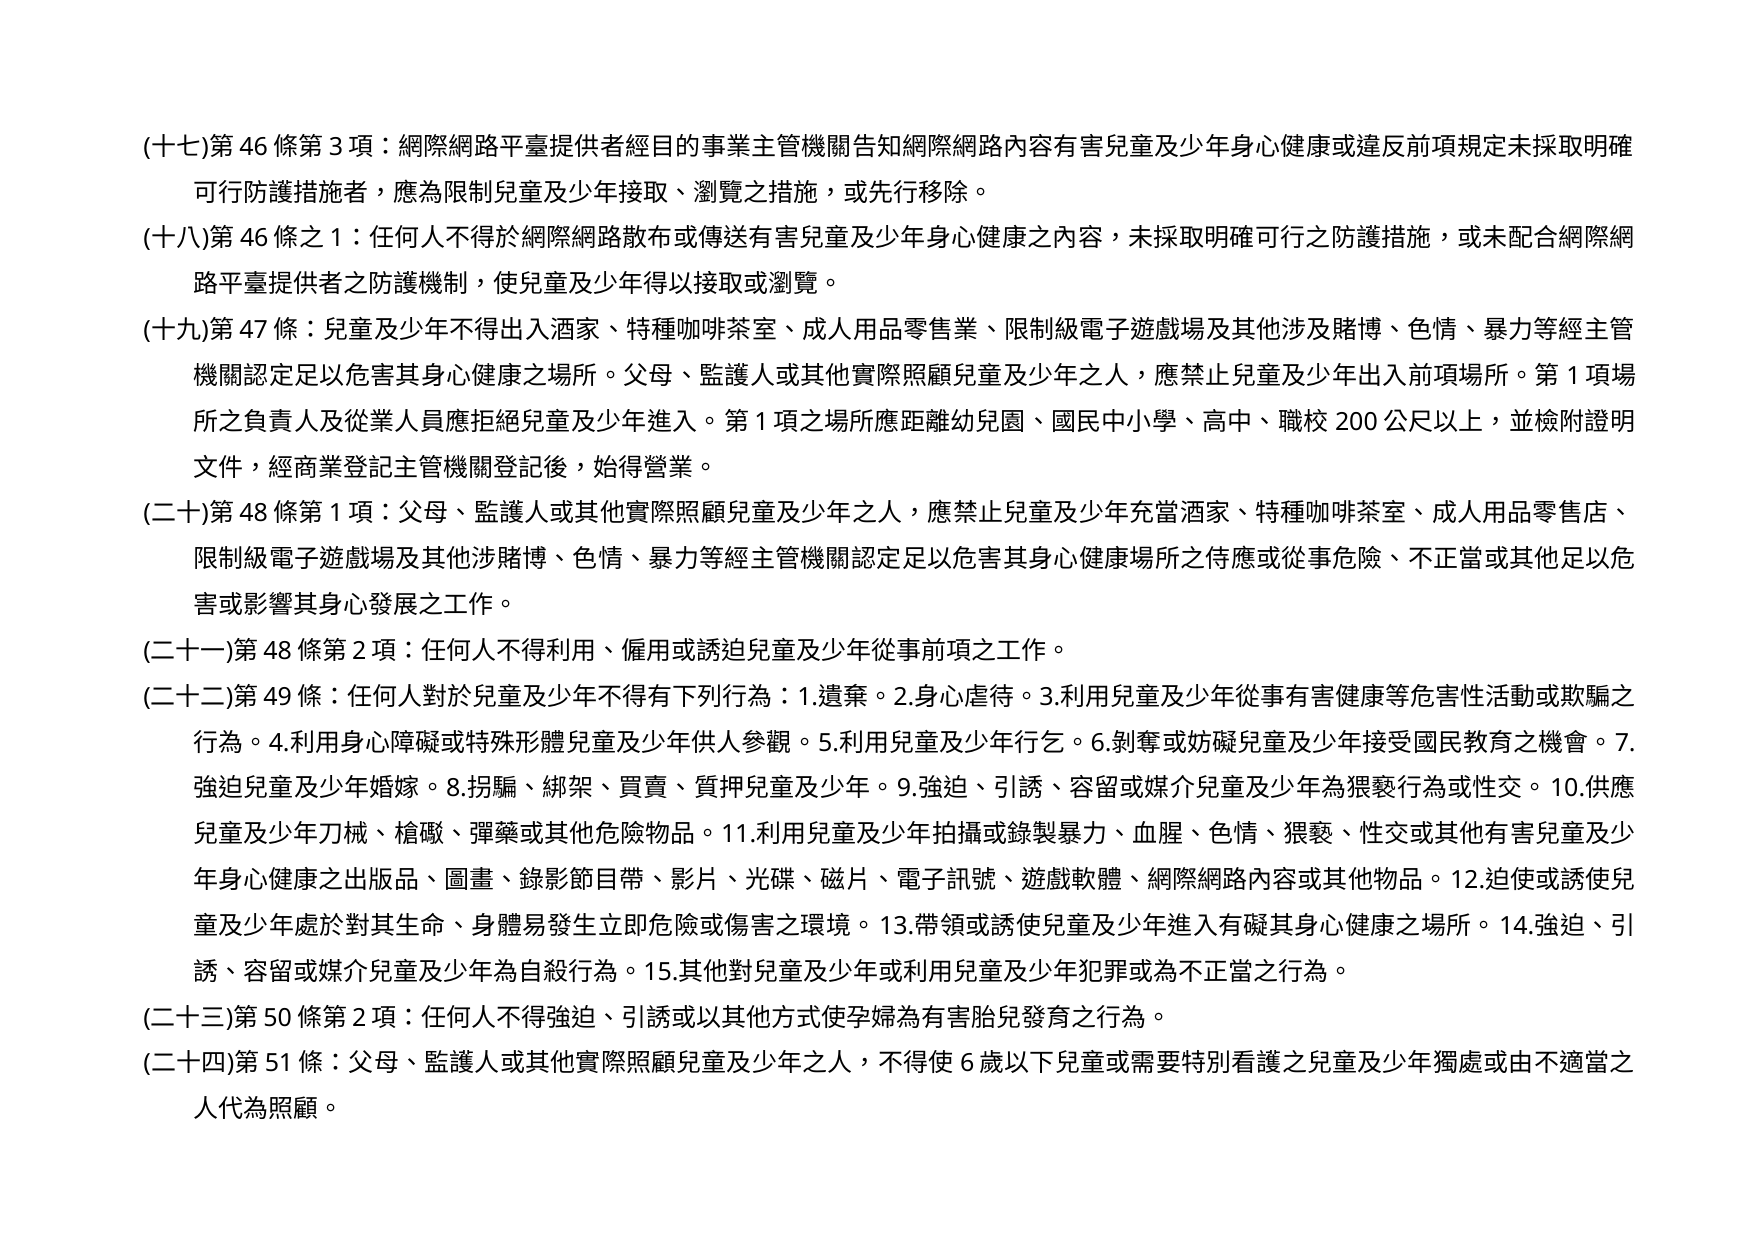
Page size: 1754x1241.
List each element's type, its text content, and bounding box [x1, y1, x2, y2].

text (二十三)第50條第2項：任何人不得強迫、引誘或以其他方式使孕婦為有害胎兒發育之行為。 [143, 989, 1636, 1035]
text (二十)第48條第1項：父母、監護人或其他實際照顧兒童及少年之人，應禁止兒童及少年充當酒家、特種咖啡茶室、成人用品零售店、限制級電子遊戲場及其他涉賭博、色情、暴力等經主管機關認定足以危害其身心健康場所之侍應或從事危險、不正當或其他足以危害或影響其身心發展之工作。 [143, 485, 1636, 623]
text (二十二)第49條：任何人對於兒童及少年不得有下列行為：1.遺棄。2.身心虐待。3.利用兒童及少年從事有害健康等危害性活動或欺騙之行為。4.利用身心障礙或特殊形體兒童及少年供人參觀。5.利用兒童及少年行乞。6.剝奪或妨礙兒童及少年接受國民教育之機會。7.強迫兒童及少年婚嫁。8.拐騙、綁架、買賣、質押兒童及少年。9.強迫、引誘、容留或媒介兒童及少年為猥褻行為或性交。10.供應兒童及少年刀械、槍礟、彈藥或其他危險物品。11.利用兒童及少年拍攝或錄製暴力、血腥、色情、猥褻、性交或其他有害兒童及少年身心健康之出版品、圖畫、錄影節目帶、影片、光碟、磁片、電子訊號、遊戲軟體、網際網路內容或其他物品。12.迫使或誘使兒童及少年處於對其生命、身體易發生立即危險或傷害之環境。13.帶領或誘使兒童及少年進入有礙其身心健康之場所。14.強迫、引誘、容留或媒介兒童及少年為自殺行為。15.其他對兒童及少年或利用兒童及少年犯罪或為不正當之行為。 [143, 668, 1636, 989]
text (十九)第47條：兒童及少年不得出入酒家、特種咖啡茶室、成人用品零售業、限制級電子遊戲場及其他涉及賭博、色情、暴力等經主管機關認定足以危害其身心健康之場所。父母、監護人或其他實際照顧兒童及少年之人，應禁止兒童及少年出入前項場所。第1項場所之負責人及從業人員應拒絕兒童及少年進入。第1項之場所應距離幼兒園、國民中小學、高中、職校200公尺以上，並檢附證明文件，經商業登記主管機關登記後，始得營業。 [143, 302, 1636, 485]
text (十七)第46條第3項：網際網路平臺提供者經目的事業主管機關告知網際網路內容有害兒童及少年身心健康或違反前項規定未採取明確可行防護措施者，應為限制兒童及少年接取、瀏覽之措施，或先行移除。 [143, 118, 1636, 210]
text (二十一)第48條第2項：任何人不得利用、僱用或誘迫兒童及少年從事前項之工作。 [143, 623, 1636, 668]
text (十八)第46條之1：任何人不得於網際網路散布或傳送有害兒童及少年身心健康之內容，未採取明確可行之防護措施，或未配合網際網路平臺提供者之防護機制，使兒童及少年得以接取或瀏覽。 [143, 210, 1636, 302]
text (二十四)第51條：父母、監護人或其他實際照顧兒童及少年之人，不得使6歲以下兒童或需要特別看護之兒童及少年獨處或由不適當之人代為照顧。 [143, 1035, 1636, 1127]
